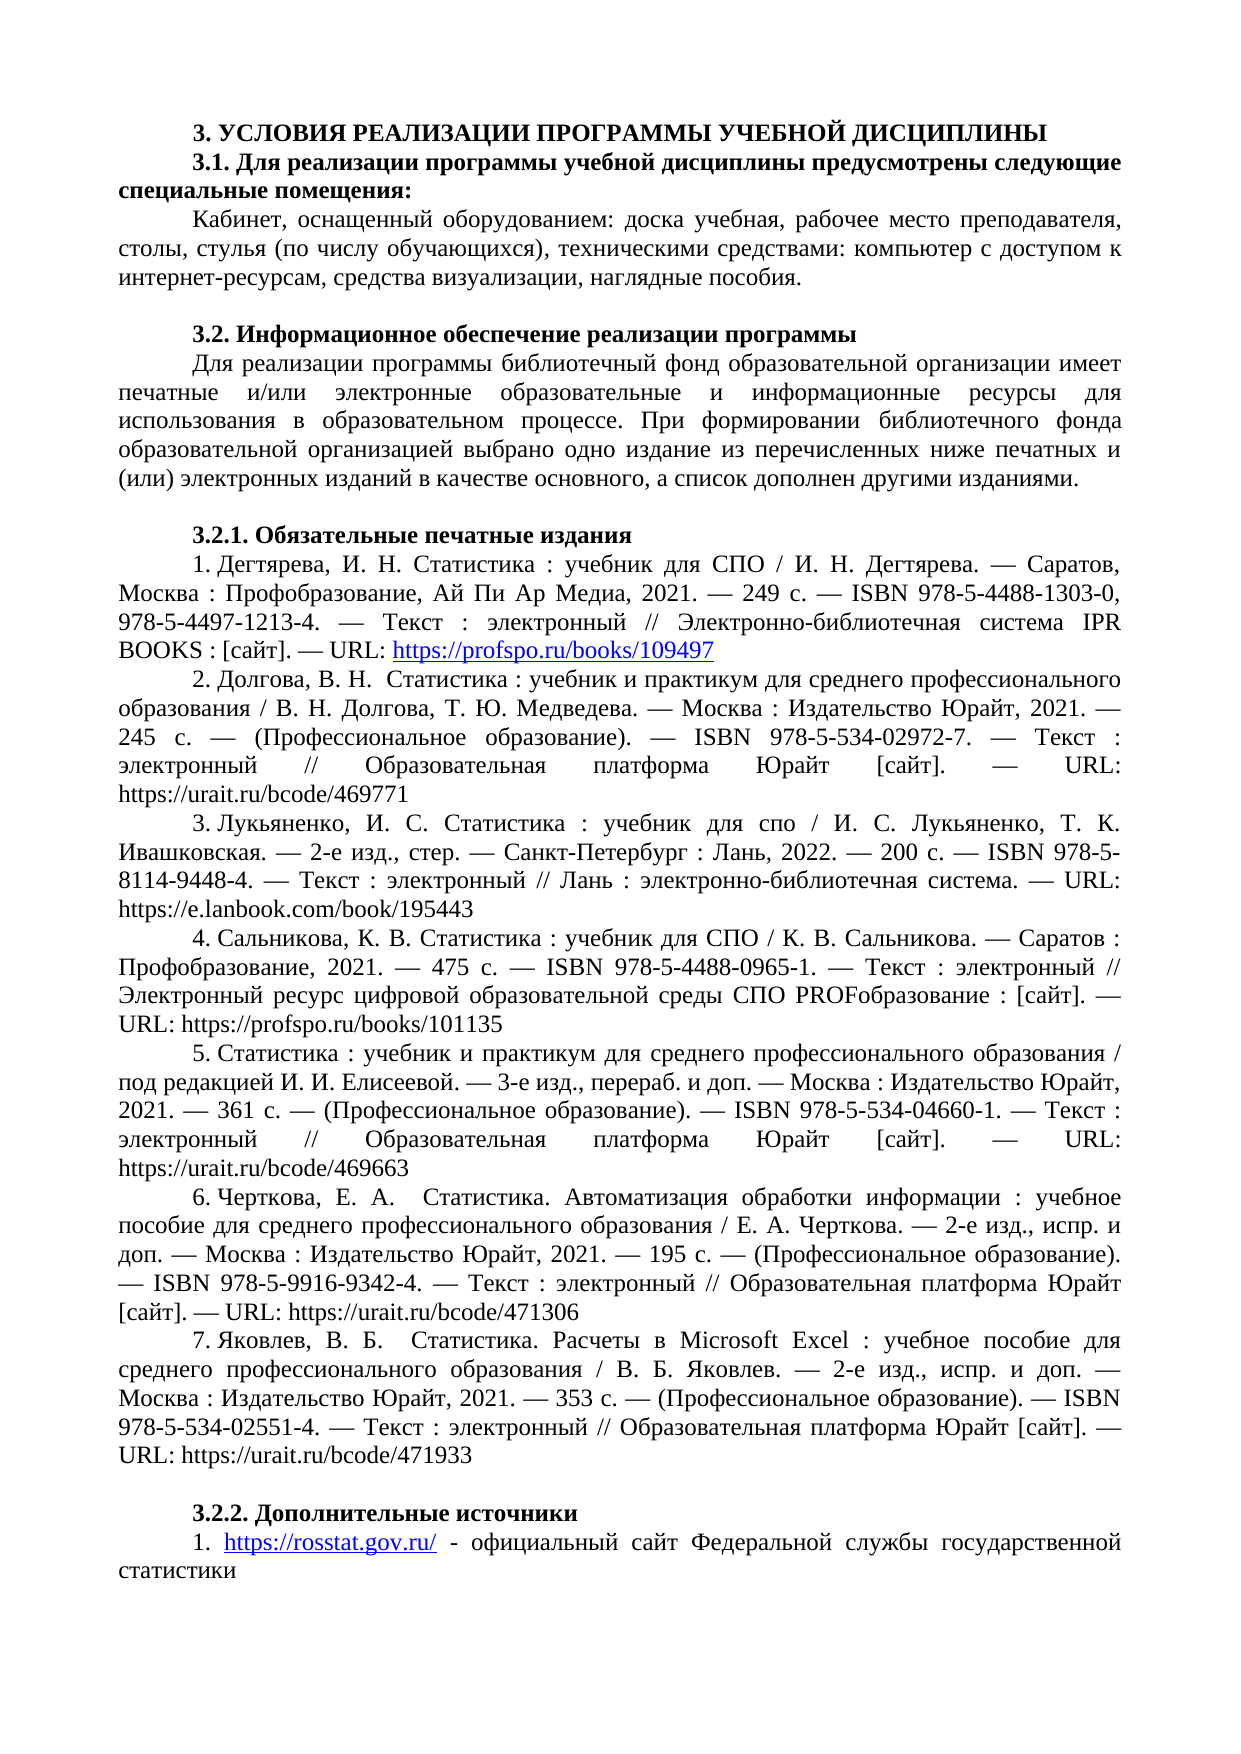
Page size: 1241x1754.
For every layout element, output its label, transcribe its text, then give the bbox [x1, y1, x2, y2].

list Сальникова, К. В. Статистика : учебник для СПО / К. В. Сальникова. — Саратов : Профобразование, 2021. — 475 c. — ISBN 978-5-4488-0965-1. — Текст : электронный // Электронный ресурс цифровой образовательной среды СПО PROFобразование : [сайт]. — URL: https://profspo.ru/books/101135 [118, 923, 1122, 1038]
text 3.2.2. Дополнительные источники [118, 1498, 1122, 1527]
list Дегтярева, И. Н. Статистика : учебник для СПО / И. Н. Дегтярева. — Саратов, Москва : Профобразование, Ай Пи Ар Медиа, 2021. — 249 c. — ISBN 978-5-4488-1303-0, 978-5-4497-1213-4. — Текст : электронный // Электронно-библиотечная система IPR BOOKS : [сайт]. — URL: https://profspo.ru/books/109497 [118, 549, 1122, 664]
text 3.1. Для реализации программы учебной дисциплины предусмотрены следующие специальные помещения: [118, 147, 1122, 204]
text 3.2. Информационное обеспечение реализации программы [118, 319, 1122, 348]
text 1. https://rosstat.gov.ru/ - официальный сайт Федеральной службы государственной статистики [118, 1527, 1122, 1584]
text 3. УСЛОВИЯ РЕАЛИЗАЦИИ ПРОГРАММЫ УЧЕБНОЙ ДИСЦИПЛИНЫ [118, 118, 1122, 147]
list Яковлев, В. Б. Статистика. Расчеты в Microsoft Excel : учебное пособие для среднего профессионального образования / В. Б. Яковлев. — 2-е изд., испр. и доп. — Москва : Издательство Юрайт, 2021. — 353 с. — (Профессиональное образование). — ISBN 978-5-534-02551-4. — Текст : электронный // Образовательная платформа Юрайт [сайт]. — URL: https://urait.ru/bcode/471933 [118, 1326, 1122, 1469]
list Черткова, Е. А. Статистика. Автоматизация обработки информации : учебное пособие для среднего профессионального образования / Е. А. Черткова. — 2-е изд., испр. и доп. — Москва : Издательство Юрайт, 2021. — 195 с. — (Профессиональное образование). — ISBN 978-5-9916-9342-4. — Текст : электронный // Образовательная платформа Юрайт [сайт]. — URL: https://urait.ru/bcode/471306 [118, 1182, 1122, 1326]
list Долгова, В. Н. Статистика : учебник и практикум для среднего профессионального образования / В. Н. Долгова, Т. Ю. Медведева. — Москва : Издательство Юрайт, 2021. — 245 с. — (Профессиональное образование). — ISBN 978-5-534-02972-7. — Текст : электронный // Образовательная платформа Юрайт [сайт]. — URL: https://urait.ru/bcode/469771 [118, 664, 1122, 808]
list Лукьяненко, И. С. Статистика : учебник для спо / И. С. Лукьяненко, Т. К. Ивашковская. — 2-е изд., стер. — Санкт-Петербург : Лань, 2022. — 200 с. — ISBN 978-5-8114-9448-4. — Текст : электронный // Лань : электронно-библиотечная система. — URL: https://e.lanbook.com/book/195443 [118, 808, 1122, 923]
text Для реализации программы библиотечный фонд образовательной организации имеет печатные и/или электронные образовательные и информационные ресурсы для использования в образовательном процессе. При формировании библиотечного фонда образовательной организацией выбрано одно издание из перечисленных ниже печатных и (или) электронных изданий в качестве основного, а список дополнен другими изданиями. [118, 348, 1122, 492]
text 3.2.1. Обязательные печатные издания [118, 521, 1122, 549]
text Кабинет, оснащенный оборудованием: доска учебная, рабочее место преподавателя, столы, стулья (по числу обучающихся), техническими средствами: компьютер с доступом к интернет-ресурсам, средства визуализации, наглядные пособия. [118, 204, 1122, 291]
list Статистика : учебник и практикум для среднего профессионального образования / под редакцией И. И. Елисеевой. — 3-е изд., перераб. и доп. — Москва : Издательство Юрайт, 2021. — 361 с. — (Профессиональное образование). — ISBN 978-5-534-04660-1. — Текст : электронный // Образовательная платформа Юрайт [сайт]. — URL: https://urait.ru/bcode/469663 [118, 1038, 1122, 1182]
